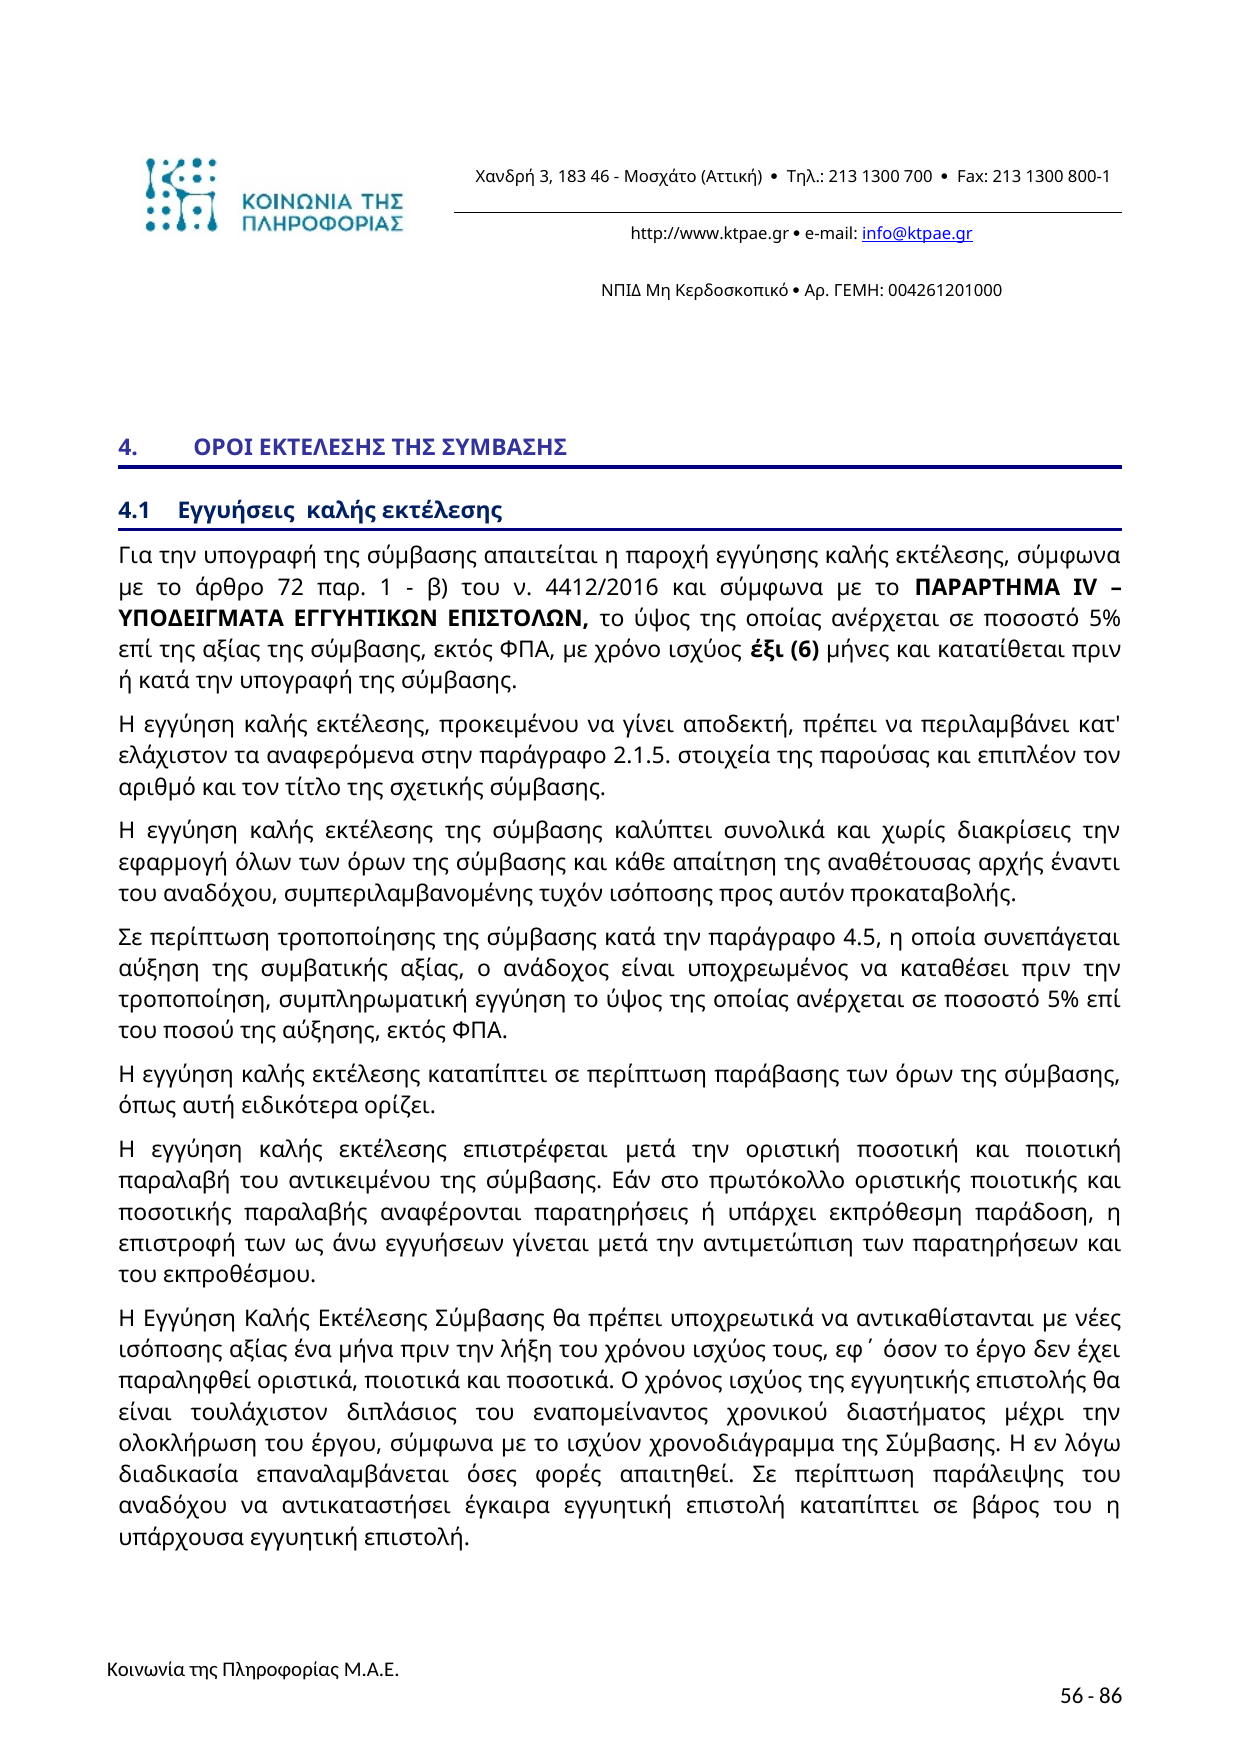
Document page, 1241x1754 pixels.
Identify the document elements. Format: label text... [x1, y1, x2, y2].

text Η εγγύηση καλής εκτέλεσης, προκειμένου να γίνει αποδεκτή, πρέπει να περιλαμβάνει κατ' ελάχιστον τα αναφερόμενα στην παράγραφο 2.1.5. στοιχεία της παρούσας και επιπλέον τον αριθμό και τον τίτλο της σχετικής σύμβασης. [118, 708, 1122, 802]
text Για την υπογραφή της σύμβασης απαιτείται η παροχή εγγύησης καλής εκτέλεσης, σύμφωνα με το άρθρο 72 παρ. 1 - β) του ν. 4412/2016 και σύμφωνα με το ΠΑΡΑΡΤΗΜΑ ΙV – ΥΠΟΔΕΙΓΜΑΤΑ ΕΓΓΥΗΤΙΚΩΝ ΕΠΙΣΤΟΛΩΝ, το ύψος της οποίας ανέρχεται σε ποσοστό 5% επί της αξίας της σύμβασης, εκτός ΦΠΑ, με χρόνο ισχύος έξι (6) μήνες και κατατίθεται πριν ή κατά την υπογραφή της σύμβασης. [118, 539, 1122, 695]
text Η εγγύηση καλής εκτέλεσης επιστρέφεται μετά την οριστική ποσοτική και ποιοτική παραλαβή του αντικειμένου της σύμβασης. Εάν στο πρωτόκολλο οριστικής ποιοτικής και ποσοτικής παραλαβής αναφέρονται παρατηρήσεις ή υπάρχει εκπρόθεσμη παράδοση, η επιστροφή των ως άνω εγγυήσεων γίνεται μετά την αντιμετώπιση των παρατηρήσεων και του εκπροθέσμου. [118, 1133, 1122, 1289]
subtitle 4.1 Εγγυήσεις καλής εκτέλεσης [118, 494, 1122, 528]
text Η εγγύηση καλής εκτέλεσης καταπίπτει σε περίπτωση παράβασης των όρων της σύμβασης, όπως αυτή ειδικότερα ορίζει. [118, 1058, 1122, 1120]
text Σε περίπτωση τροποποίησης της σύμβασης κατά την παράγραφο 4.5, η οποία συνεπάγεται αύξηση της συμβατικής αξίας, ο ανάδοχος είναι υποχρεωμένος να καταθέσει πριν την τροποποίηση, συμπληρωματική εγγύηση το ύψος της οποίας ανέρχεται σε ποσοστό 5% επί του ποσού της αύξησης, εκτός ΦΠΑ. [118, 920, 1122, 1045]
picture [140, 156, 408, 238]
text Η εγγύηση καλής εκτέλεσης της σύμβασης καλύπτει συνολικά και χωρίς διακρίσεις την εφαρμογή όλων των όρων της σύμβασης και κάθε απαίτηση της αναθέτουσας αρχής έναντι του αναδόχου, συμπεριλαμβανομένης τυχόν ισόποσης προς αυτόν προκαταβολής. [118, 814, 1122, 908]
text Η Εγγύηση Καλής Εκτέλεσης Σύμβασης θα πρέπει υποχρεωτικά να αντικαθίστανται με νέες ισόποσης αξίας ένα μήνα πριν την λήξη του χρόνου ισχύος τους, εφ΄ όσον το έργο δεν έχει παραληφθεί οριστικά, ποιοτικά και ποσοτικά. Ο χρόνος ισχύος της εγγυητικής επιστολής θα είναι τουλάχιστον διπλάσιος του εναπομείναντος χρονικού διαστήματος μέχρι την ολοκλήρωση του έργου, σύμφωνα με το ισχύον χρονοδιάγραμμα της Σύμβασης. Η εν λόγω διαδικασία επαναλαμβάνεται όσες φορές απαιτηθεί. Σε περίπτωση παράλειψης του αναδόχου να αντικαταστήσει έγκαιρα εγγυητική επιστολή καταπίπτει σε βάρος του η υπάρχουσα εγγυητική επιστολή. [118, 1302, 1122, 1552]
subtitle 4. ΟΡΟΙ ΕΚΤΕΛΕΣΗΣ ΤΗΣ ΣΥΜΒΑΣΗΣ [118, 431, 1122, 465]
